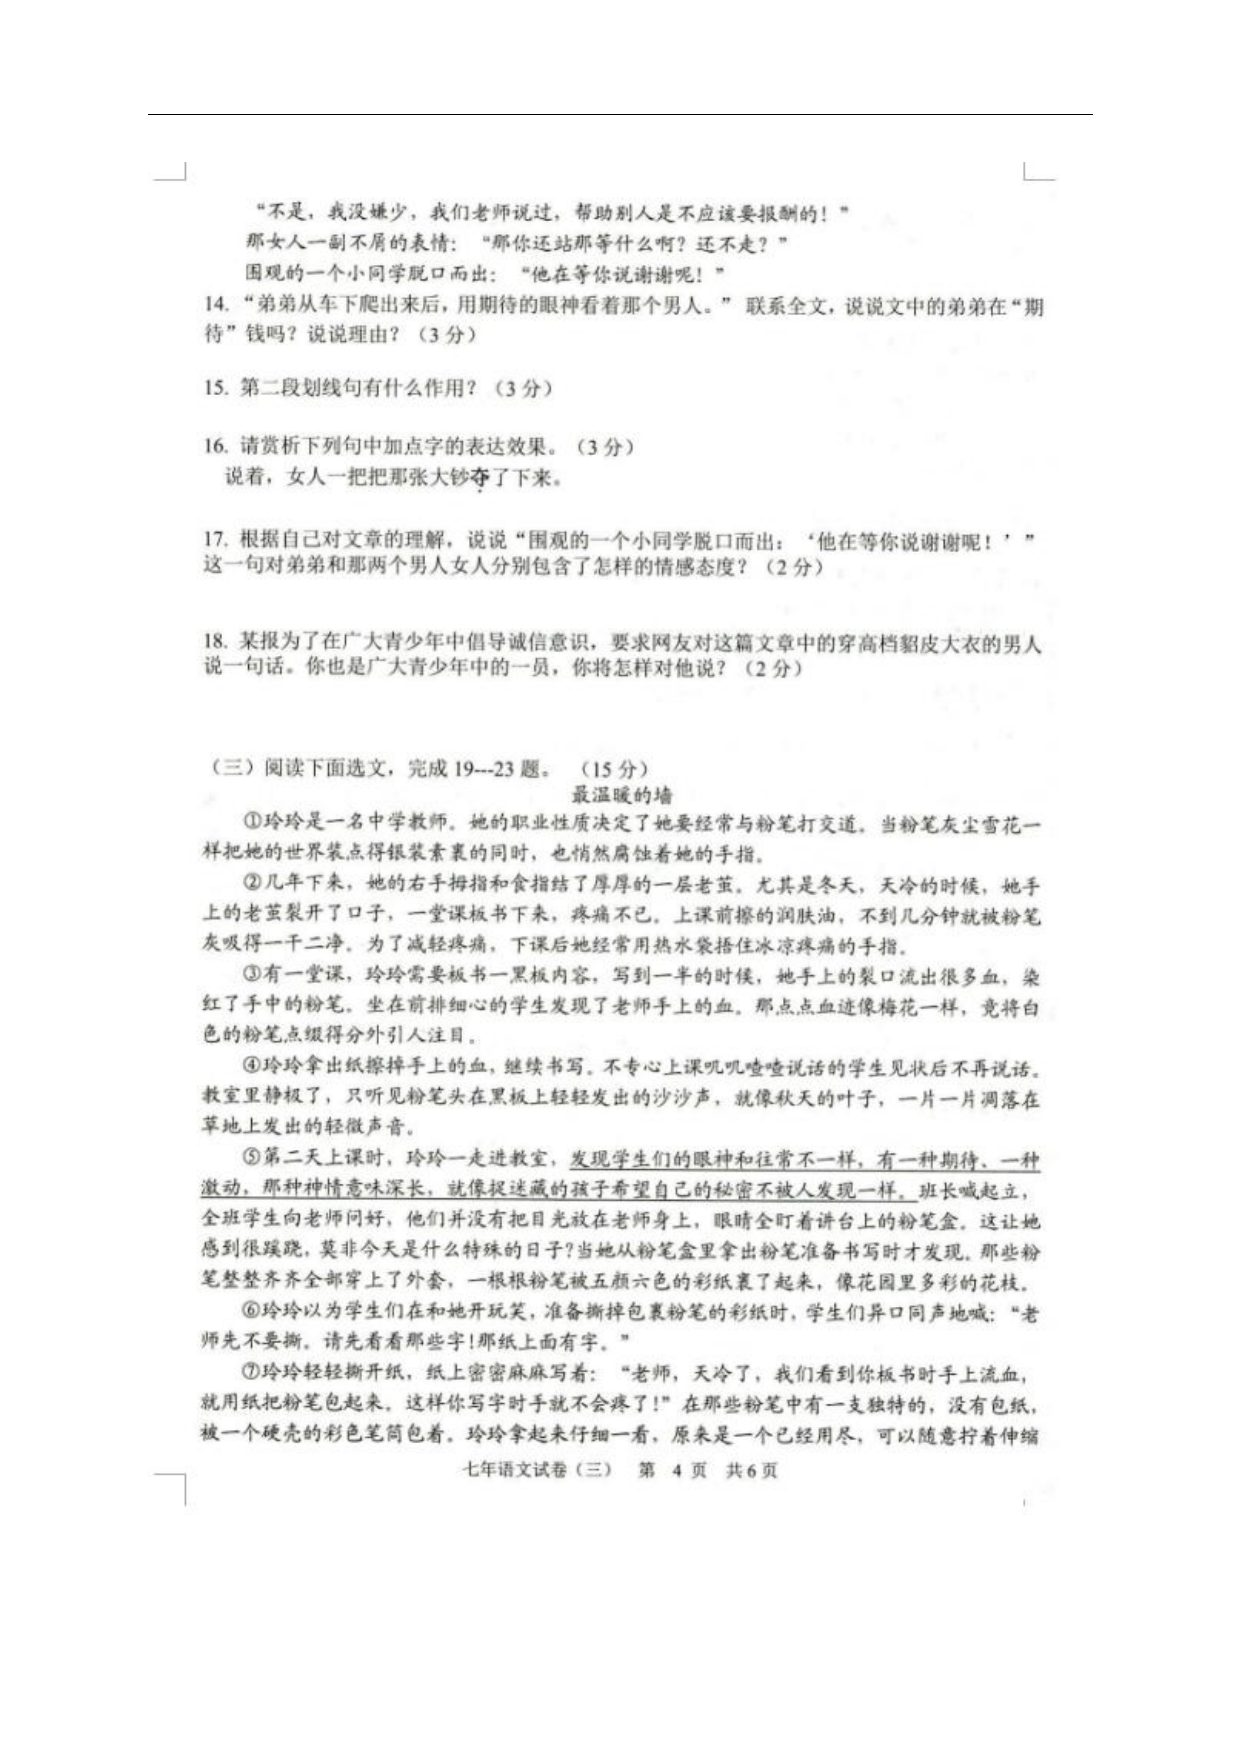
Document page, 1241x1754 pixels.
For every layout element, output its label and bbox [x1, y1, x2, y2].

picture [148, 162, 1093, 1523]
